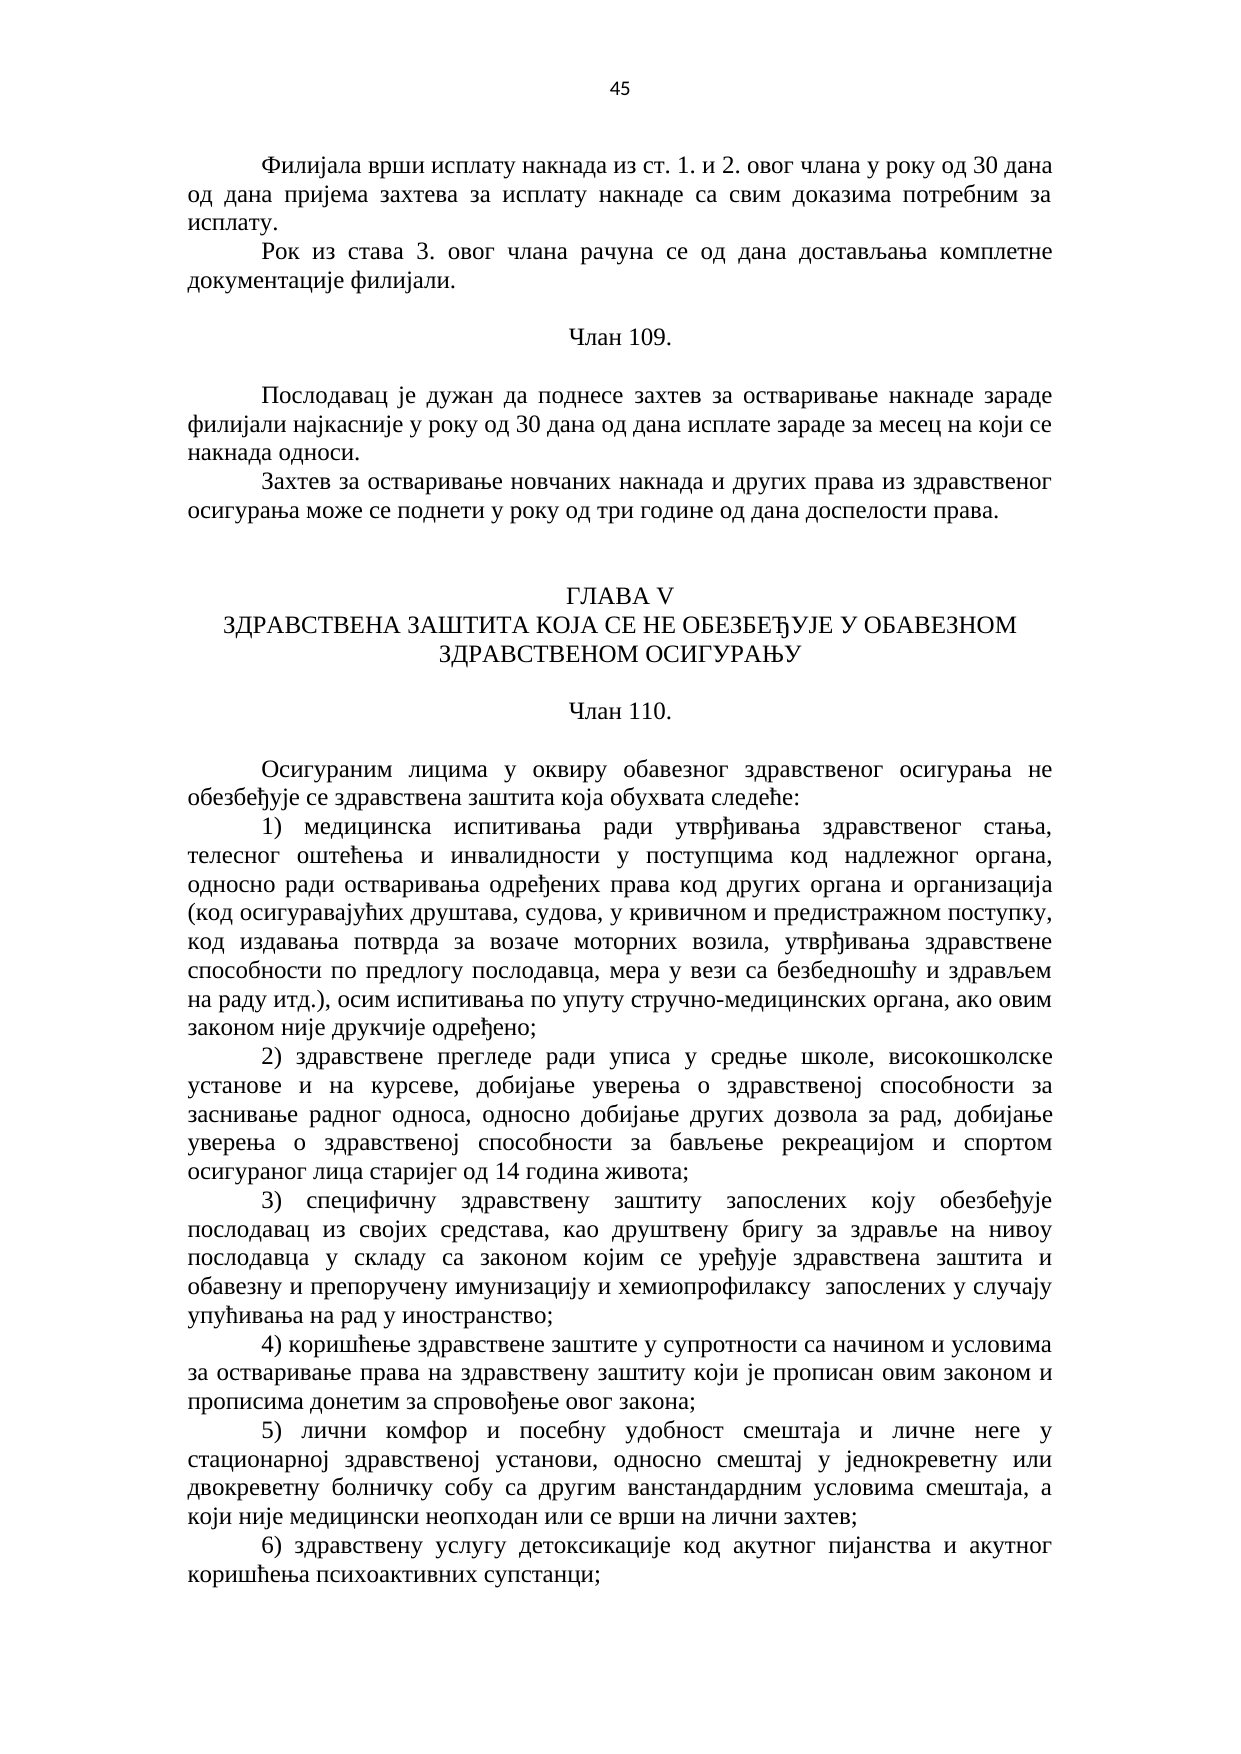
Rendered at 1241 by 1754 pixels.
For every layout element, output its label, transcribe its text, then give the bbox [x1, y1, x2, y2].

text Рок из става 3. овог члана рачуна се од дана достављања комплетне документације филијали. [187, 236, 1053, 294]
text Члан 110. [187, 696, 1053, 725]
text 3) специфичну здравствену заштиту запослених коју обезбеђује послодавац из својих средстава, као друштвену бригу за здравље на нивоу послодавца у складу са законом којим се уређује здравствена заштита и обавезну и препоручену имунизацију и хемиопрофилаксу запослених у случају упућивања на рад у иностранство; [187, 1185, 1053, 1329]
text Захтев за остваривање новчаних накнада и других права из здравственог осигурања може се поднети у року од три године од дана доспелости права. [187, 466, 1053, 524]
text 6) здравствену услугу детоксикације код акутног пијанства и акутног коришћења психоактивних супстанци; [187, 1530, 1053, 1587]
text Осигураним лицима у оквиру обавезног здравственог осигурања не обезбеђује се здравствена заштита која обухвата следеће: [187, 754, 1053, 811]
text 2) здравствене прегледе ради уписа у средње школе, високошколске установе и на курсеве, добијање уверења о здравственој способности за заснивање радног односа, односно добијање других дозвола за рад, добијање уверења о здравственој способности за бављење рекреацијом и спортом осигураног лица старијег од 14 година живота; [187, 1041, 1053, 1185]
text 4) коришћење здравствене заштите у супротности са начином и условима за остваривање права на здравствену заштиту који је прописан овим законом и прописима донетим за спровођење овог закона; [187, 1329, 1053, 1415]
text Послодавац је дужан да поднесе захтев за остваривање накнаде зараде филијали најкасније у року од 30 дана од дана исплате зараде за месец на који се накнада односи. [187, 380, 1053, 466]
text Члан 109. [187, 322, 1053, 351]
text ГЛАВА V [187, 581, 1053, 610]
text Филијала врши исплату накнада из ст. 1. и 2. овог члана у року од 30 дана од дана пријема захтева за исплату накнаде са свим доказима потребним за исплату. [187, 150, 1053, 236]
text ЗДРАВСТВЕНА ЗАШТИТА КОЈА СЕ НЕ ОБЕЗБЕЂУЈЕ У ОБАВЕЗНОМ ЗДРАВСТВЕНОМ ОСИГУРАЊУ [187, 610, 1053, 667]
text 5) лични комфор и посебну удобност смештаја и личне неге у стационарној здравственој установи, односно смештај у једнокреветну или двокреветну болничку собу са другим ванстандардним условима смештаја, а који није медицински неопходан или се врши на лични захтев; [187, 1415, 1053, 1530]
text 1) медицинска испитивања ради утврђивања здравственог стања, телесног оштећења и инвалидности у поступцима код надлежног органа, односно ради остваривања одређених права код других органа и организација (код осигуравајућих друштава, судова, у кривичном и предистражном поступку, код издавања потврда за возаче моторних возила, утврђивања здравствене способности по предлогу послодавца, мера у вези са безбедношћу и здрављем на раду итд.), осим испитивања по упуту стручно-медицинских органа, ако овим законом није друкчије одређено; [187, 811, 1053, 1041]
